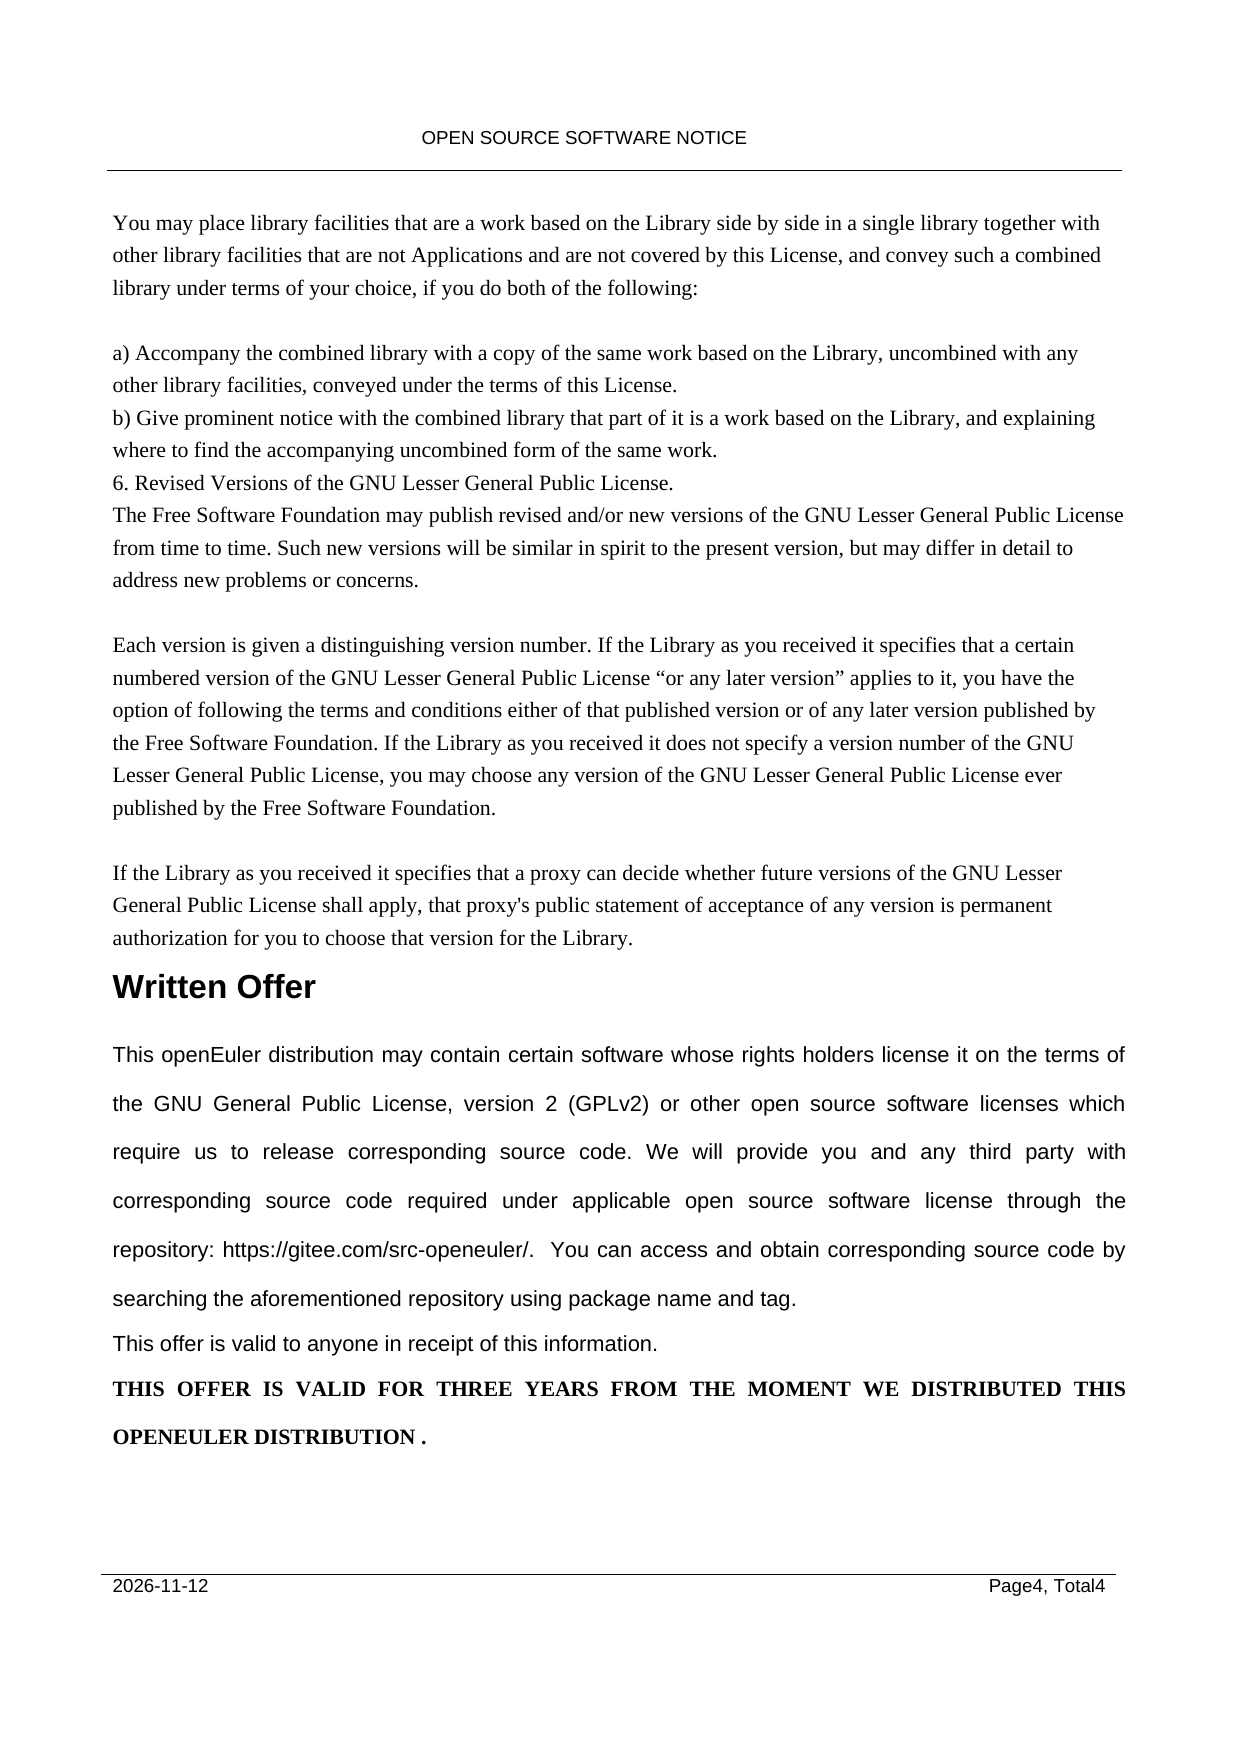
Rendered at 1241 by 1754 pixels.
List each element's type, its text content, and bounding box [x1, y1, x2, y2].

text This offer is valid to anyone in receipt of this information. [112, 1327, 1128, 1359]
text Written Offer [112, 954, 1128, 1019]
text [112, 206, 1128, 954]
text This openEuler distribution may contain certain software whose rights holders license it on the terms of the GNU General Public License, version 2 (GPLv2) or other open source software licenses which require us to release corresponding source code. We will provide you and any third party with corresponding source code required under applicable open source software license through the repository: https://gitee.com/src-openeuler/. You can access and obtain corresponding source code by searching the aforementioned repository using package name and tag. [112, 1038, 1128, 1314]
text THIS OFFER IS VALID FOR THREE YEARS FROM THE MOMENT WE DISTRIBUTED THIS OPENEULER DISTRIBUTION . [112, 1372, 1128, 1453]
